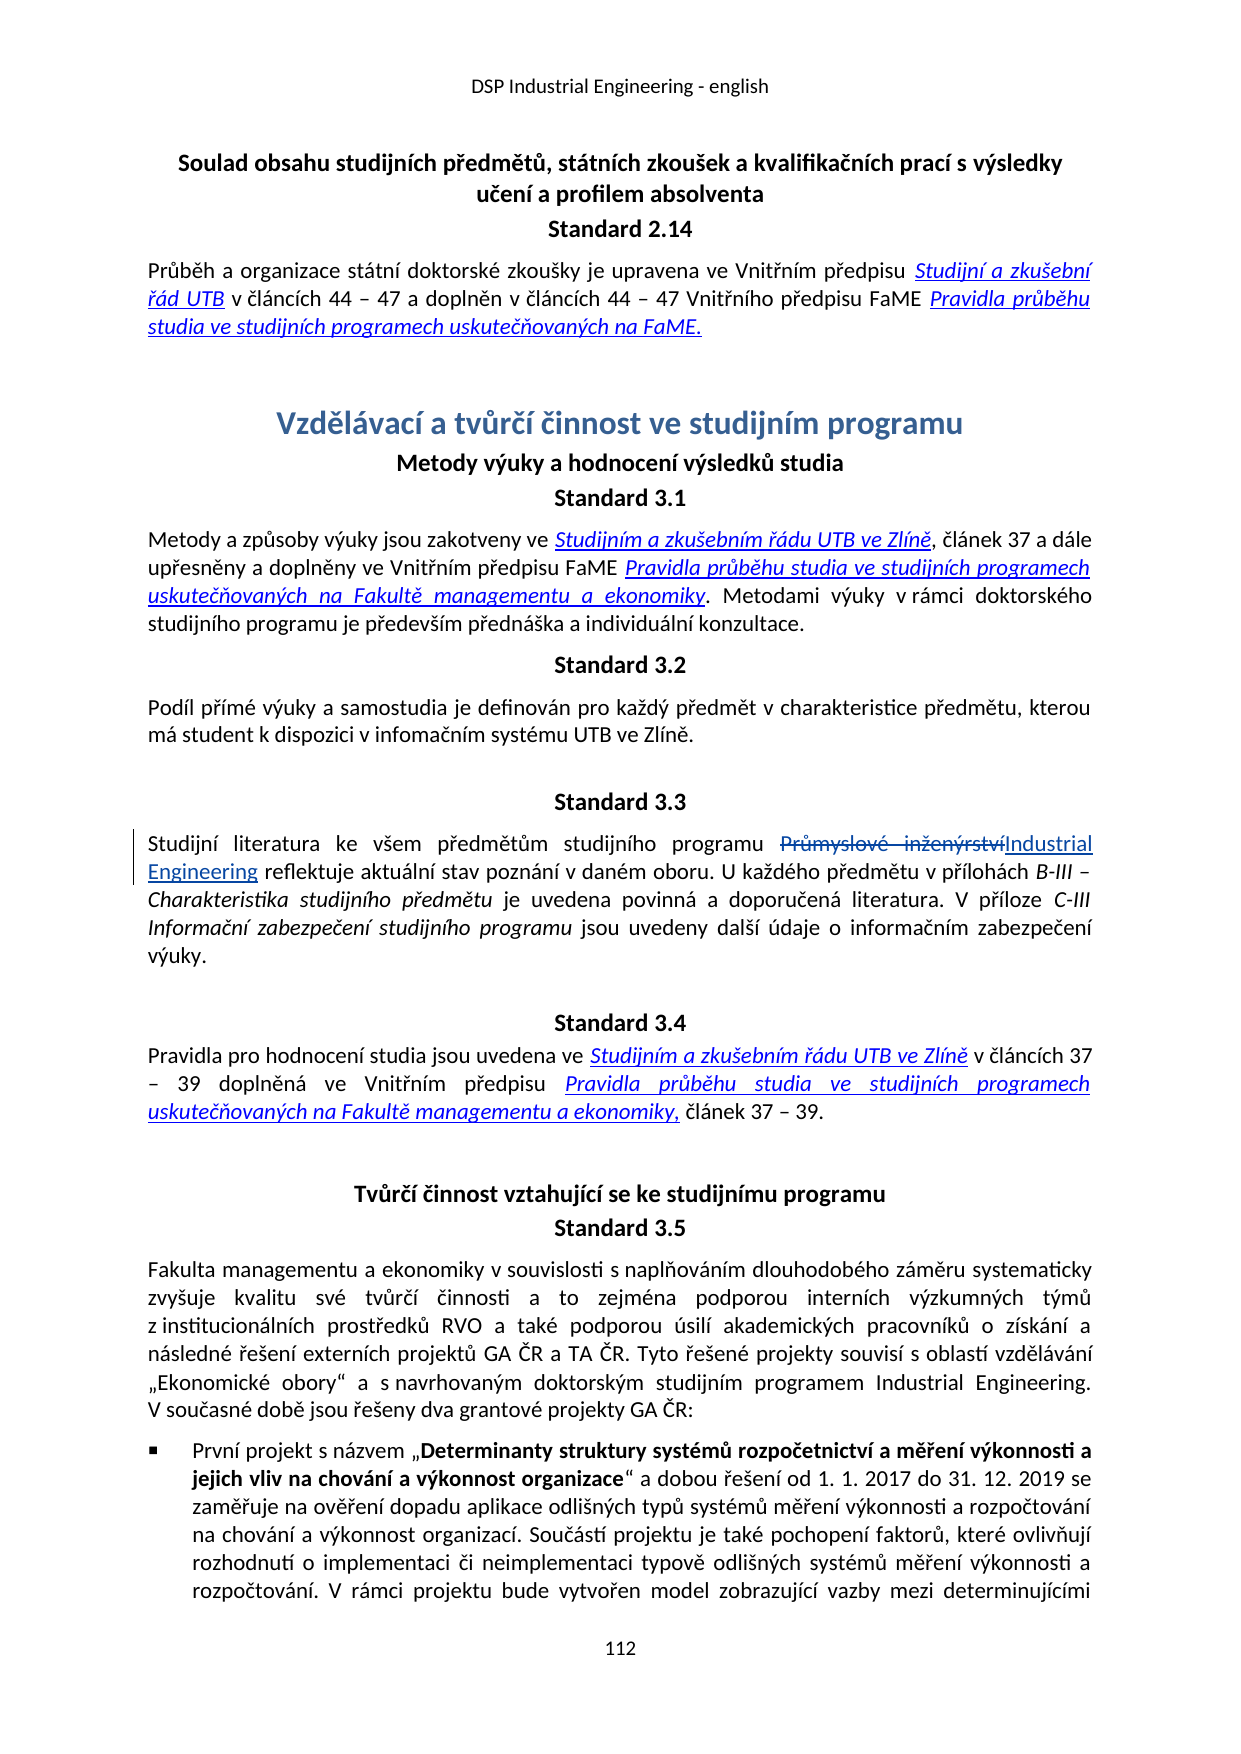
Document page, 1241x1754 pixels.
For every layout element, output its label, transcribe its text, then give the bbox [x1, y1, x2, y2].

subtitle Standard 3.1 [148, 482, 1093, 512]
subtitle Standard 3.4 [148, 1007, 1093, 1037]
subtitle Standard 3.2 [148, 649, 1093, 680]
text Fakulta managementu a ekonomiky v souvislosti s naplňováním dlouhodobého záměru systematicky zvyšuje kvalitu své tvůrčí činnosti a to zejména podporou interních výzkumných týmů z institucionálních prostředků RVO a také podporou úsilí akademických pracovníků o získání a následné řešení externích projektů GA ČR a TA ČR. Tyto řešené projekty souvisí s oblastí vzdělávání „Ekonomické obory“ a s navrhovaným doktorským studijním programem Industrial Engineering. V současné době jsou řešeny dva grantové projekty GA ČR: [148, 1256, 1093, 1424]
text Studijní literatura ke všem předmětům studijního programu reflektuje aktuální stav poznání v daném oboru. U každého předmětu v přílohách B-III – Charakteristika studijního předmětu je uvedena povinná a doporučená literatura. V příloze C-III Informační zabezpečení studijního programu jsou uvedeny další údaje o informačním zabezpečení výuky. [148, 829, 1093, 969]
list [148, 1436, 1093, 1604]
subtitle Pravidla pro hodnocení studia jsou uvedena ve Studijním a zkušebním řádu UTB ve Zlíně v článcích 37 – 39 doplněná ve Vnitřním předpisu Pravidla průběhu studia ve studijních programech uskutečňovaných na Fakultě managementu a ekonomiky, článek 37 – 39. [148, 1041, 1093, 1126]
subtitle Standard 2.14 [148, 213, 1093, 243]
subtitle Metody výuky a hodnocení výsledků studia [148, 447, 1093, 478]
subtitle Standard 3.3 [148, 786, 1093, 817]
subtitle Soulad obsahu studijních předmětů, státních zkoušek a kvalifikačních prací s výsledky učení a profilem absolventa [148, 148, 1093, 209]
subtitle Tvůrčí činnost vztahující se ke studijnímu programu [148, 1178, 1093, 1208]
text Průběh a organizace státní doktorské zkoušky je upravena ve Vnitřním předpisu Studijní a zkušební řád UTB v článcích 44 – 47 a doplněn v článcích 44 – 47 Vnitřního předpisu FaME Pravidla průběhu studia ve studijních programech uskutečňovaných na FaME. [148, 256, 1093, 340]
text Podíl přímé výuky a samostudia je definován pro každý předmět v charakteristice předmětu, kterou má student k dispozici v infomačním systému UTB ve Zlíně. [148, 693, 1093, 749]
subtitle Vzdělávací a tvůrčí činnost ve studijním programu [148, 402, 1093, 443]
subtitle Standard 3.5 [148, 1212, 1093, 1243]
text Metody a způsoby výuky jsou zakotveny ve Studijním a zkušebním řádu UTB ve Zlíně, článek 37 a dále upřesněny a doplněny ve Vnitřním předpisu FaME Pravidla průběhu studia ve studijních programech uskutečňovaných na Fakultě managementu a ekonomiky. Metodami výuky v rámci doktorského studijního programu je především přednáška a individuální konzultace. [148, 525, 1093, 637]
